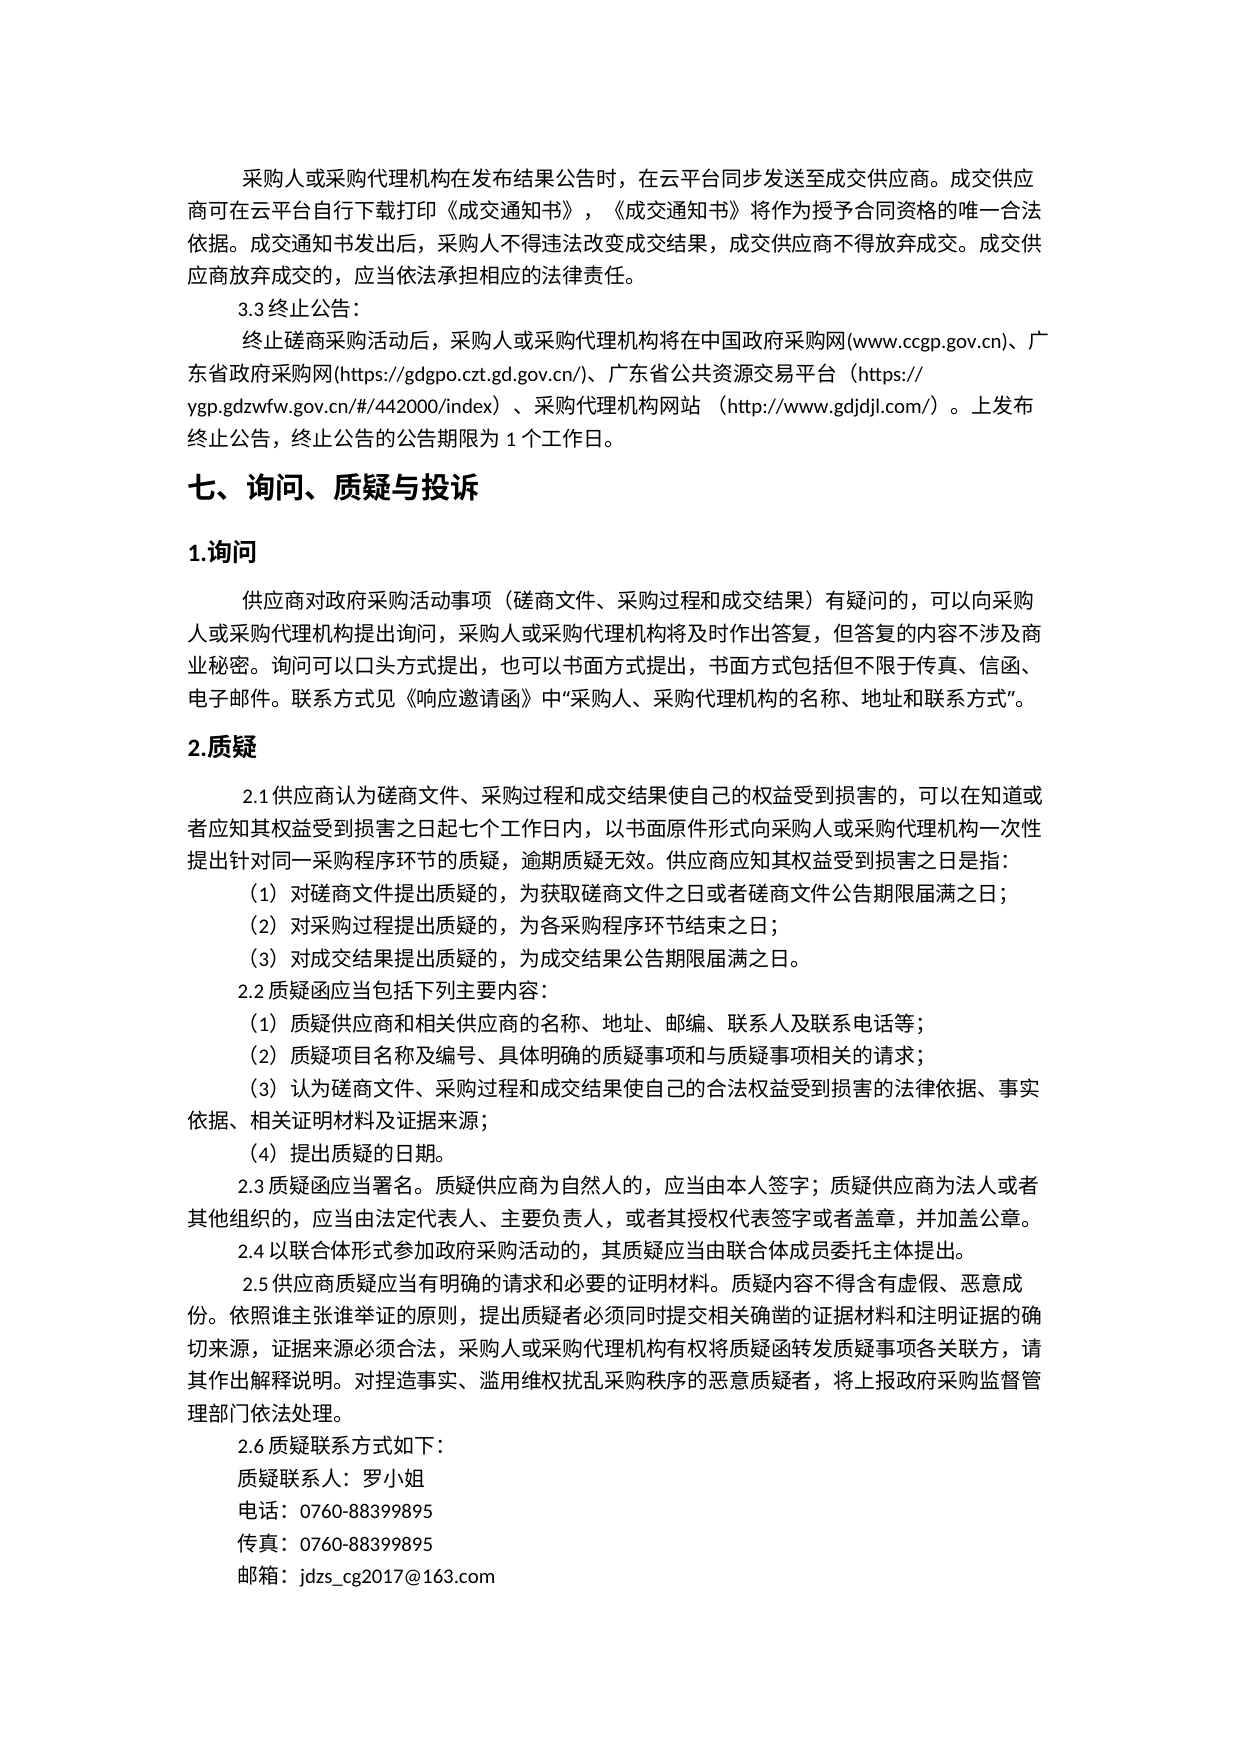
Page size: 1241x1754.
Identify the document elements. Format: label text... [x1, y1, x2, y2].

text 2.6质疑联系方式如下： [187, 1429, 1053, 1462]
text （1）质疑供应商和相关供应商的名称、地址、邮编、联系人及联系电话等； [187, 1007, 1053, 1039]
text 七、询问、质疑与投诉 [187, 454, 1053, 519]
text （3）对成交结果提出质疑的，为成交结果公告期限届满之日。 [187, 942, 1053, 974]
text 质疑联系人：罗小姐 [187, 1462, 1053, 1494]
text 传真：0760-88399895 [187, 1527, 1053, 1559]
text （2）对采购过程提出质疑的，为各采购程序环节结束之日； [187, 909, 1053, 942]
text （2）质疑项目名称及编号、具体明确的质疑事项和与质疑事项相关的请求； [187, 1039, 1053, 1072]
text （3）认为磋商文件、采购过程和成交结果使自己的合法权益受到损害的法律依据、事实依据、相关证明材料及证据来源； [187, 1072, 1053, 1137]
text 2.3质疑函应当署名。质疑供应商为自然人的，应当由本人签字；质疑供应商为法人或者其他组织的，应当由法定代表人、主要负责人，或者其授权代表签字或者盖章，并加盖公章。 [187, 1169, 1053, 1234]
text 终止磋商采购活动后，采购人或采购代理机构将在中国政府采购网(www.ccgp.gov.cn)、广东省政府采购网(https://gdgpo.czt.gd.gov.cn/)、广东省公共资源交易平台（https://ygp.gdzwfw.gov.cn/#/442000/index）、采购代理机构网站 （http://www.gdjdjl.com/）。上发布终止公告，终止公告的公告期限为 1 个工作日。 [187, 324, 1053, 454]
text （4）提出质疑的日期。 [187, 1137, 1053, 1169]
text 2.2质疑函应当包括下列主要内容： [187, 974, 1053, 1007]
text 2.4以联合体形式参加政府采购活动的，其质疑应当由联合体成员委托主体提出。 [187, 1234, 1053, 1267]
text （1）对磋商文件提出质疑的，为获取磋商文件之日或者磋商文件公告期限届满之日； [187, 877, 1053, 909]
text 1.询问 [187, 519, 1053, 584]
text 3.3终止公告： [187, 292, 1053, 324]
text 供应商对政府采购活动事项（磋商文件、采购过程和成交结果）有疑问的，可以向采购人或采购代理机构提出询问，采购人或采购代理机构将及时作出答复，但答复的内容不涉及商业秘密。询问可以口头方式提出，也可以书面方式提出，书面方式包括但不限于传真、信函、电子邮件。联系方式见《响应邀请函》中“采购人、采购代理机构的名称、地址和联系方式”。 [187, 584, 1053, 714]
text 采购人或采购代理机构在发布结果公告时，在云平台同步发送至成交供应商。成交供应商可在云平台自行下载打印《成交通知书》，《成交通知书》将作为授予合同资格的唯一合法依据。成交通知书发出后，采购人不得违法改变成交结果，成交供应商不得放弃成交。成交供应商放弃成交的，应当依法承担相应的法律责任。 [187, 162, 1053, 292]
text 2.5供应商质疑应当有明确的请求和必要的证明材料。质疑内容不得含有虚假、恶意成份。依照谁主张谁举证的原则，提出质疑者必须同时提交相关确凿的证据材料和注明证据的确切来源，证据来源必须合法，采购人或采购代理机构有权将质疑函转发质疑事项各关联方，请其作出解释说明。对捏造事实、滥用维权扰乱采购秩序的恶意质疑者，将上报政府采购监督管理部门依法处理。 [187, 1267, 1053, 1429]
text 2.1供应商认为磋商文件、采购过程和成交结果使自己的权益受到损害的，可以在知道或者应知其权益受到损害之日起七个工作日内，以书面原件形式向采购人或采购代理机构一次性提出针对同一采购程序环节的质疑，逾期质疑无效。供应商应知其权益受到损害之日是指： [187, 779, 1053, 877]
text 2.质疑 [187, 714, 1053, 779]
text 邮箱：jdzs_cg2017@163.com [187, 1559, 1053, 1592]
text 电话：0760-88399895 [187, 1494, 1053, 1527]
